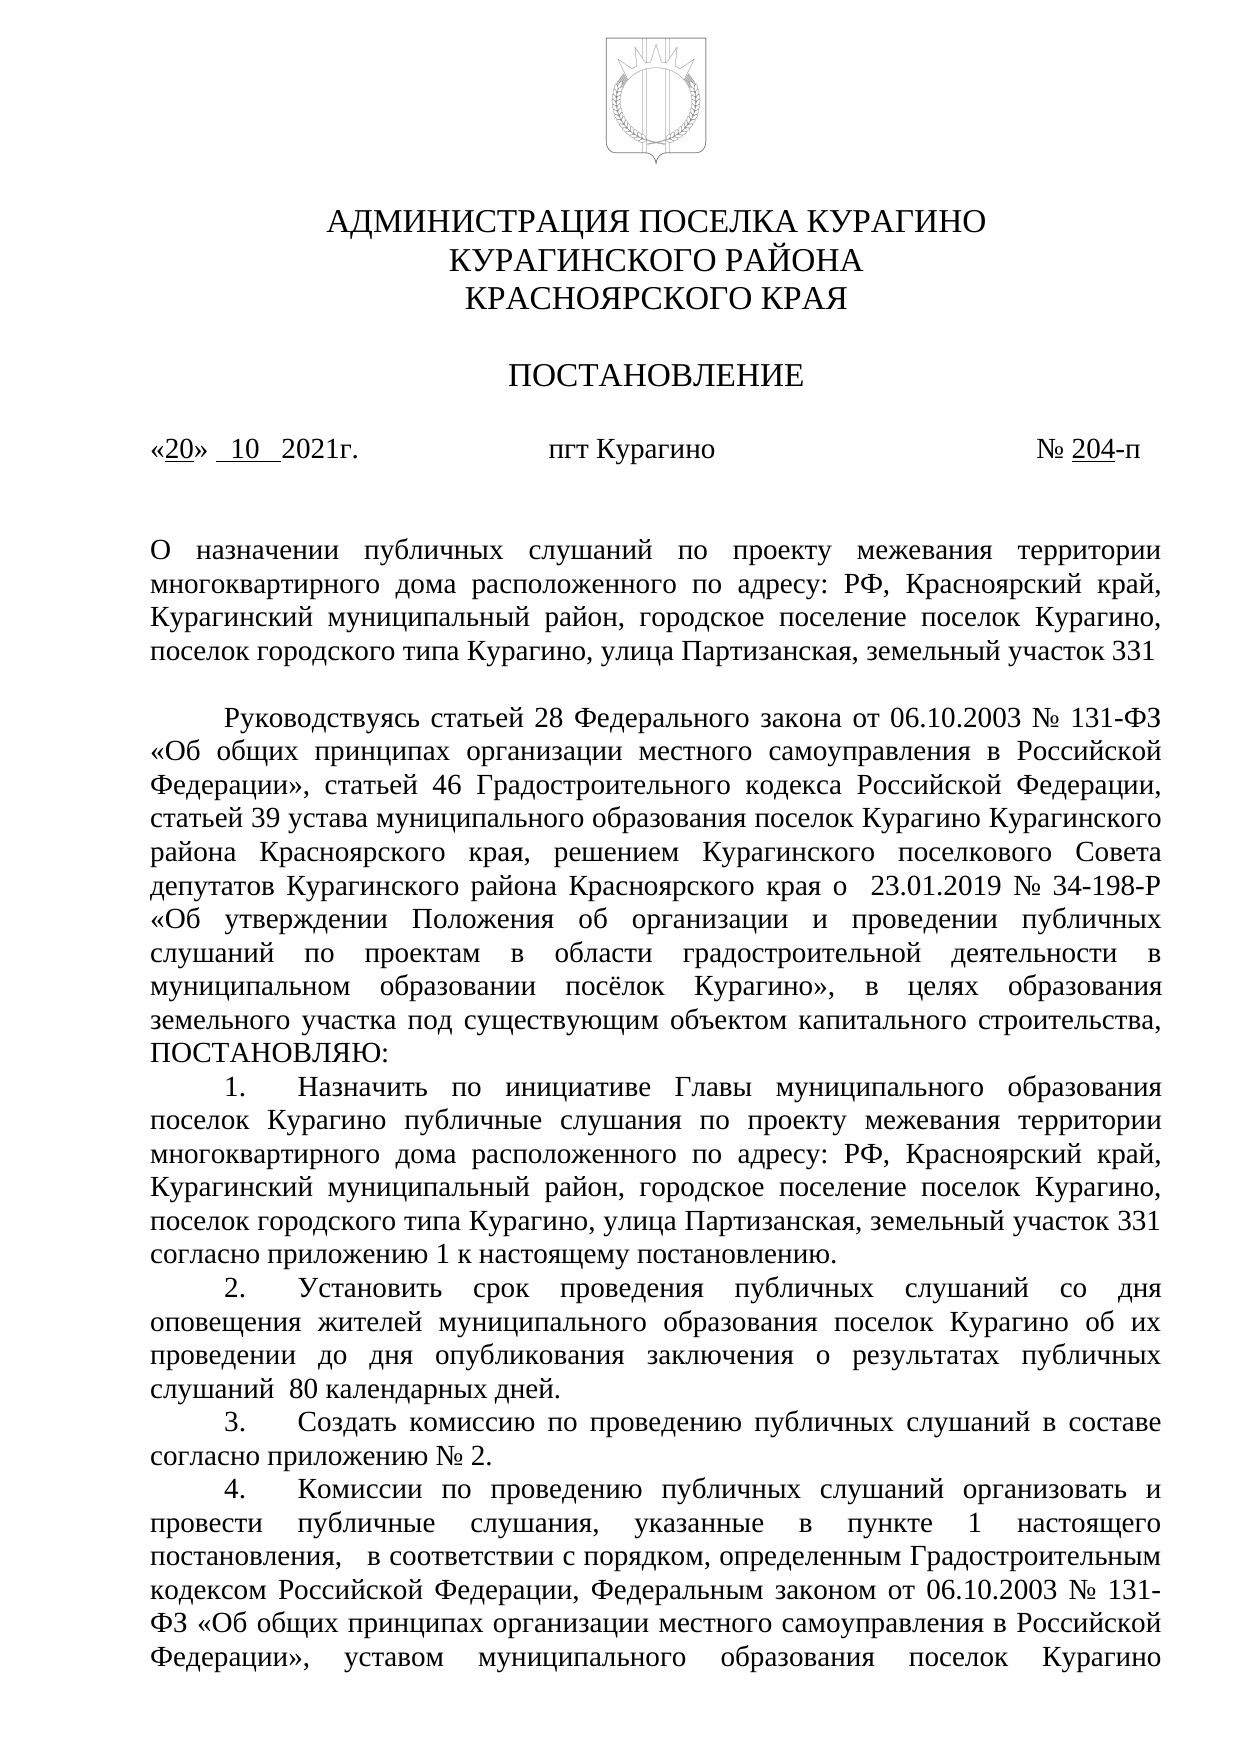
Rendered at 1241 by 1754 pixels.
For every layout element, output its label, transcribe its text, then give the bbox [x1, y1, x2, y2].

text КРАСНОЯРСКОГО КРАЯ [150, 278, 1162, 317]
list Назначить по инициативе Главы муниципального образования поселок Курагино публичные слушания по проекту межевания территории многоквартирного дома расположенного по адресу: РФ, Красноярский край, Курагинский муниципальный район, городское поселение поселок Курагино, поселок городского типа Курагино, улица Партизанская, земельный участок 331 согласно приложению 1 к настоящему постановлению. [150, 1069, 1162, 1270]
list Установить срок проведения публичных слушаний со дня оповещения жителей муниципального образования поселок Курагино об их проведении до дня опубликования заключения о результатах публичных слушаний 80 календарных дней. [150, 1270, 1162, 1404]
text «20» 10 2021г. пгт Курагино № 204-п [150, 432, 1162, 465]
text АДМИНИСТРАЦИЯ ПОСЕЛКА КУРАГИНО [150, 202, 1162, 240]
text Руководствуясь статьей 28 Федерального закона от 06.10.2003 № 131-ФЗ «Об общих принципах организации местного самоуправления в Российской Федерации», статьей 46 Градостроительного кодекса Российской Федерации, статьей 39 устава муниципального образования поселок Курагино Курагинского района Красноярского края, решением Курагинского поселкового Совета депутатов Курагинского района Красноярского края о 23.01.2019 № 34-198-Р «Об утверждении Положения об организации и проведении публичных слушаний по проектам в области градостроительной деятельности в муниципальном образовании посёлок Курагино», в целях образования земельного участка под существующим объектом капитального строительства, ПОСТАНОВЛЯЮ: [150, 700, 1162, 1069]
text ПОСТАНОВЛЕНИЕ [150, 355, 1162, 393]
text КУРАГИНСКОГО РАЙОНА [150, 240, 1162, 278]
list Создать комиссию по проведению публичных слушаний в составе согласно приложению № 2. [150, 1404, 1162, 1471]
text О назначении публичных слушаний по проекту межевания территории многоквартирного дома расположенного по адресу: РФ, Красноярский край, Курагинский муниципальный район, городское поселение поселок Курагино, поселок городского типа Курагино, улица Партизанская, земельный участок 331 [150, 532, 1162, 666]
picture [605, 37, 707, 164]
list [150, 1471, 1162, 1673]
